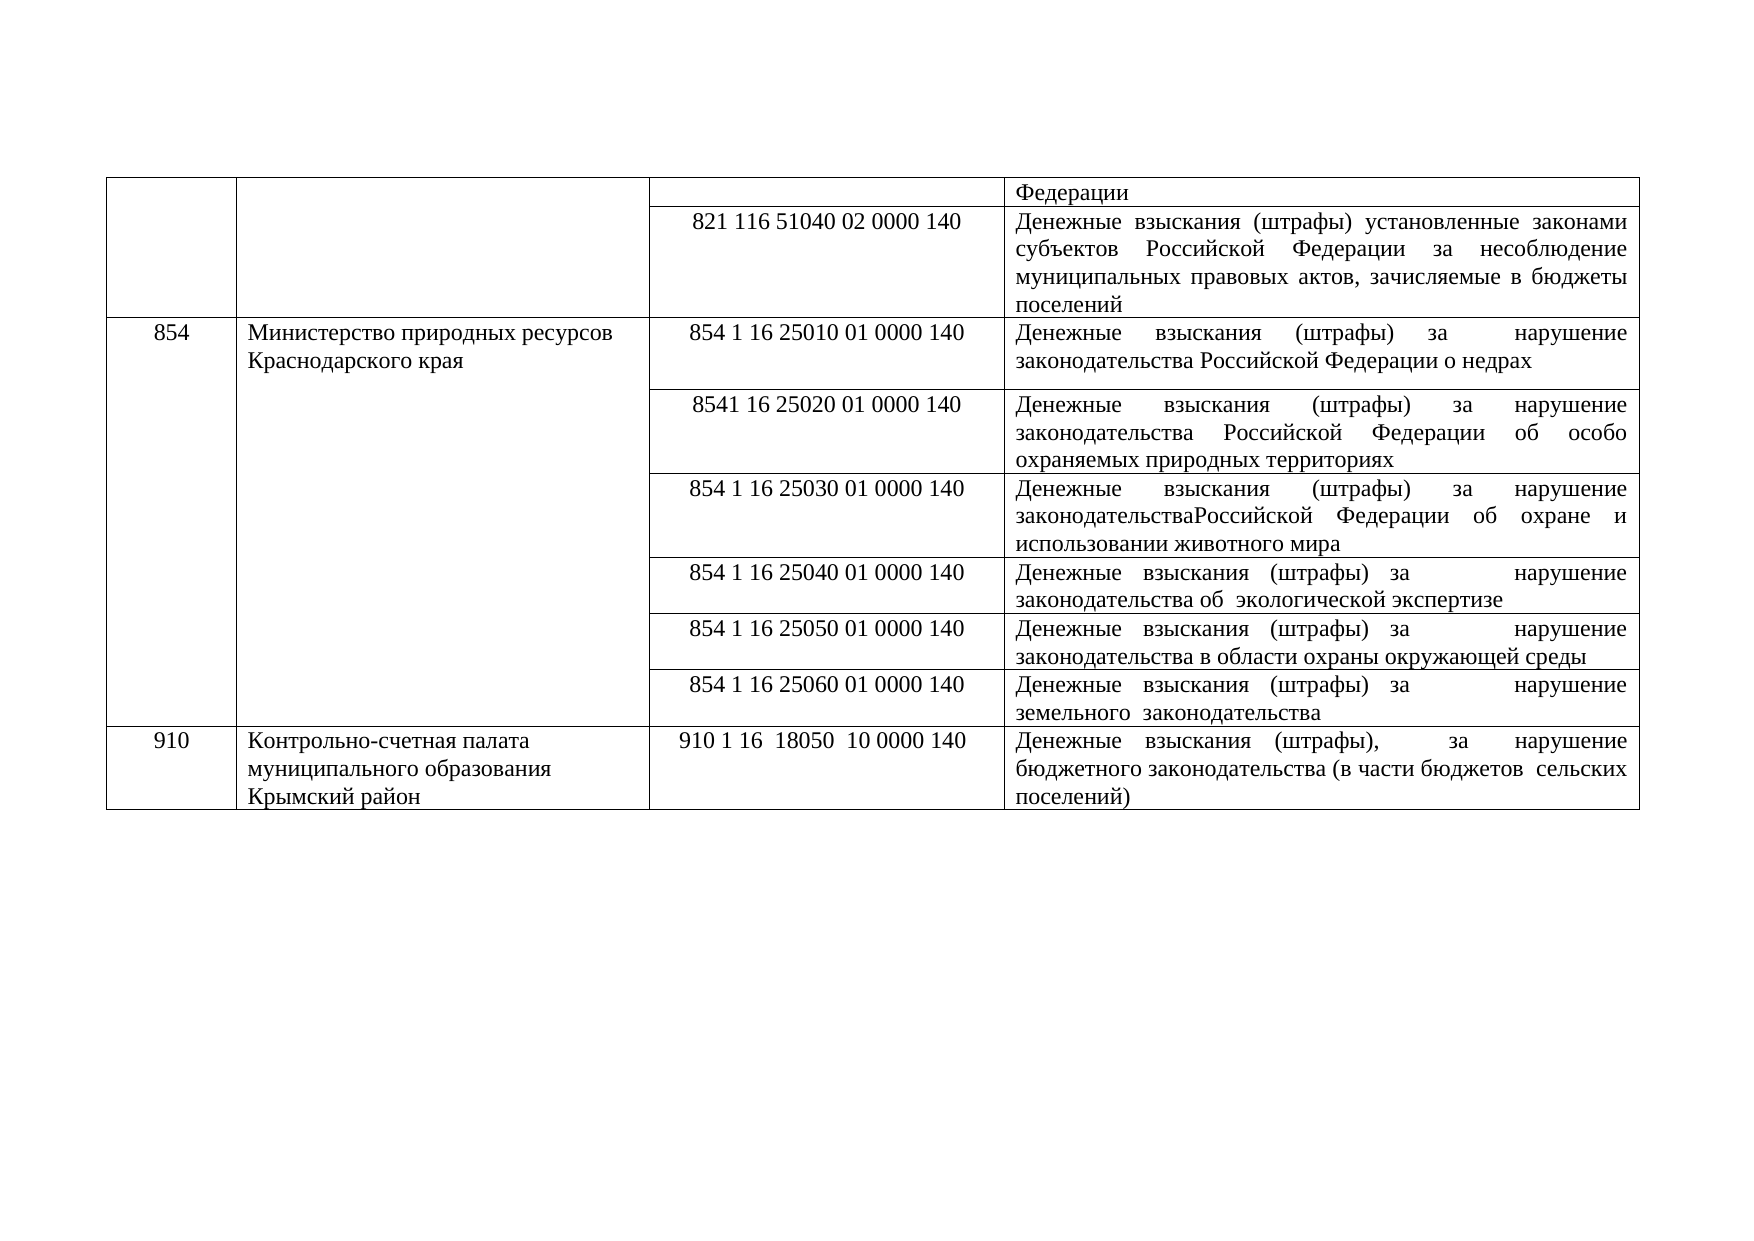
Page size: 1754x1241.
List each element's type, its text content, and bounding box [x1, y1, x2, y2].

table_cell 8541 16 25020 01 0000 140 [650, 390, 1004, 473]
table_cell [650, 178, 1004, 206]
table_cell 854 1 16 25060 01 0000 140 [650, 670, 1004, 726]
table_cell Денежные взыскания (штрафы) за нарушение законодательства об экологической экспертизе [1005, 558, 1639, 613]
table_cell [1005, 178, 1639, 206]
table_cell Денежные взыскания (штрафы) за нарушение законодательства в области охраны окружающей среды [1005, 614, 1639, 669]
table_cell 821 116 51040 02 0000 140 [650, 207, 1004, 317]
table_cell 854 1 16 25050 01 0000 140 [650, 614, 1004, 669]
table_cell Министерство природных ресурсов Краснодарского края [237, 318, 649, 726]
table_cell 854 1 16 25030 01 0000 140 [650, 474, 1004, 557]
table_cell 854 1 16 25010 01 0000 140 [650, 318, 1004, 389]
table_cell Денежные взыскания (штрафы), за нарушение бюджетного законодательства (в части бюджетов сельских поселений) [1005, 727, 1639, 809]
table_cell Денежные взыскания (штрафы) установленные законами субъектов Российской Федерации за несоблюдение муниципальных правовых актов, зачисляемые в бюджеты поселений [1005, 207, 1639, 317]
table_cell Денежные взыскания (штрафы) за нарушение законодательства Российской Федерации об особо охраняемых природных территориях [1005, 390, 1639, 473]
table_cell Контрольно-счетная палата муниципального образования Крымский район [237, 727, 649, 809]
table_cell 910 [107, 727, 236, 809]
table_cell Денежные взыскания (штрафы) за нарушение законодательства Российской Федерации о недрах [1005, 318, 1639, 389]
table_cell Денежные взыскания (штрафы) за нарушение законодательстваРоссийской Федерации об охране и использовании животного мира [1005, 474, 1639, 557]
table_cell Денежные взыскания (штрафы) за нарушение земельного законодательства [1005, 670, 1639, 726]
table_cell 854 1 16 25040 01 0000 140 [650, 558, 1004, 613]
table_cell 854 [107, 318, 236, 726]
table_cell 910 1 16 18050 10 0000 140 [650, 727, 1004, 809]
